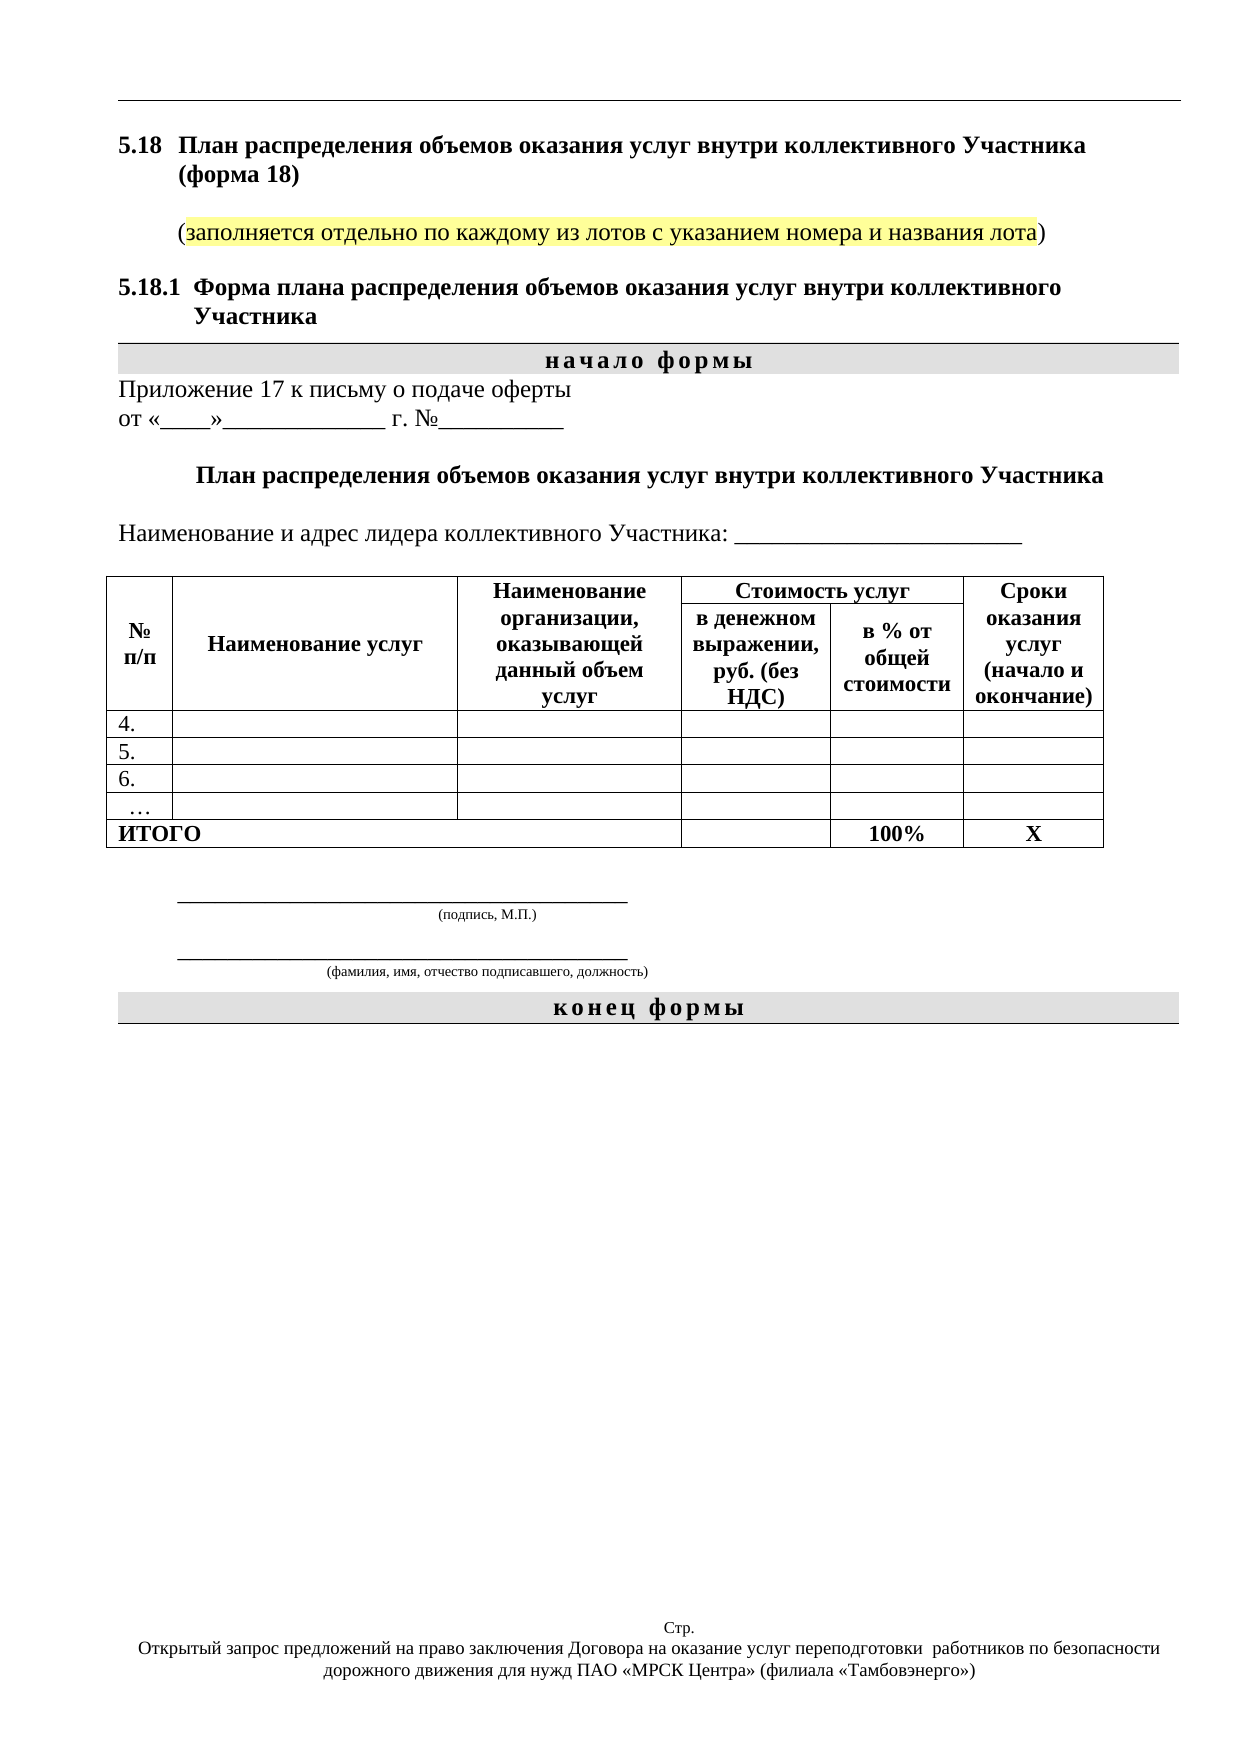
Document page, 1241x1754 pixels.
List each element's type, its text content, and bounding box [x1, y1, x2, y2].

table_cell в % от общей стоимости [831, 604, 963, 709]
text План распределения объемов оказания услуг внутри коллективного Участника [118, 461, 1181, 489]
subtitle План распределения объемов оказания услуг внутри коллективного Участника (форма 18) [118, 130, 1181, 188]
table_cell [458, 765, 681, 792]
text (фамилия, имя, отчество подписавшего, должность) [118, 963, 797, 992]
table_cell [682, 765, 830, 792]
table_cell [682, 820, 830, 847]
table_cell [107, 738, 172, 764]
text ____________________________________ [118, 877, 1181, 906]
table_cell [173, 793, 457, 819]
table_cell [458, 738, 681, 764]
table_cell [682, 793, 830, 819]
table_cell [682, 711, 830, 737]
text ____________________________________ [118, 934, 1181, 963]
table_cell Х [964, 820, 1103, 847]
table_header Наименование услуг [173, 577, 457, 709]
table_cell [831, 793, 963, 819]
text начало формы [118, 344, 1179, 374]
table_cell [682, 738, 830, 764]
table_cell [107, 765, 172, 792]
table_cell [458, 793, 681, 819]
table_cell [964, 738, 1103, 764]
text Приложение 17 к письму о подаче оферты от «____»_____________ г. №__________ [118, 374, 1181, 432]
table_cell [831, 765, 963, 792]
table_cell [964, 765, 1103, 792]
table_header Сроки оказания услуг (начало и окончание) [964, 577, 1103, 709]
table_header Стоимость услуг [682, 577, 963, 603]
table_cell 100% [831, 820, 963, 847]
subtitle Форма плана распределения объемов оказания услуг внутри коллективного Участника [118, 272, 1181, 330]
table_cell … [107, 793, 172, 819]
table_cell [107, 711, 172, 737]
table_header № п/п [107, 577, 172, 709]
table_cell [964, 711, 1103, 737]
table_header Наименование организации, оказывающей данный объем услуг [458, 577, 681, 709]
table_cell в денежном выражении, руб. (без НДС) [682, 604, 830, 709]
table_cell [173, 738, 457, 764]
table_cell [173, 765, 457, 792]
text Наименование и адрес лидера коллективного Участника: _______________________ [118, 518, 1181, 547]
text (подпись, М.П.) [118, 906, 797, 934]
table_cell ИТОГО [107, 820, 681, 847]
table_cell [173, 711, 457, 737]
table_cell [964, 793, 1103, 819]
table_cell [831, 711, 963, 737]
table_cell [458, 711, 681, 737]
text конец формы [118, 992, 1179, 1023]
table_cell [831, 738, 963, 764]
